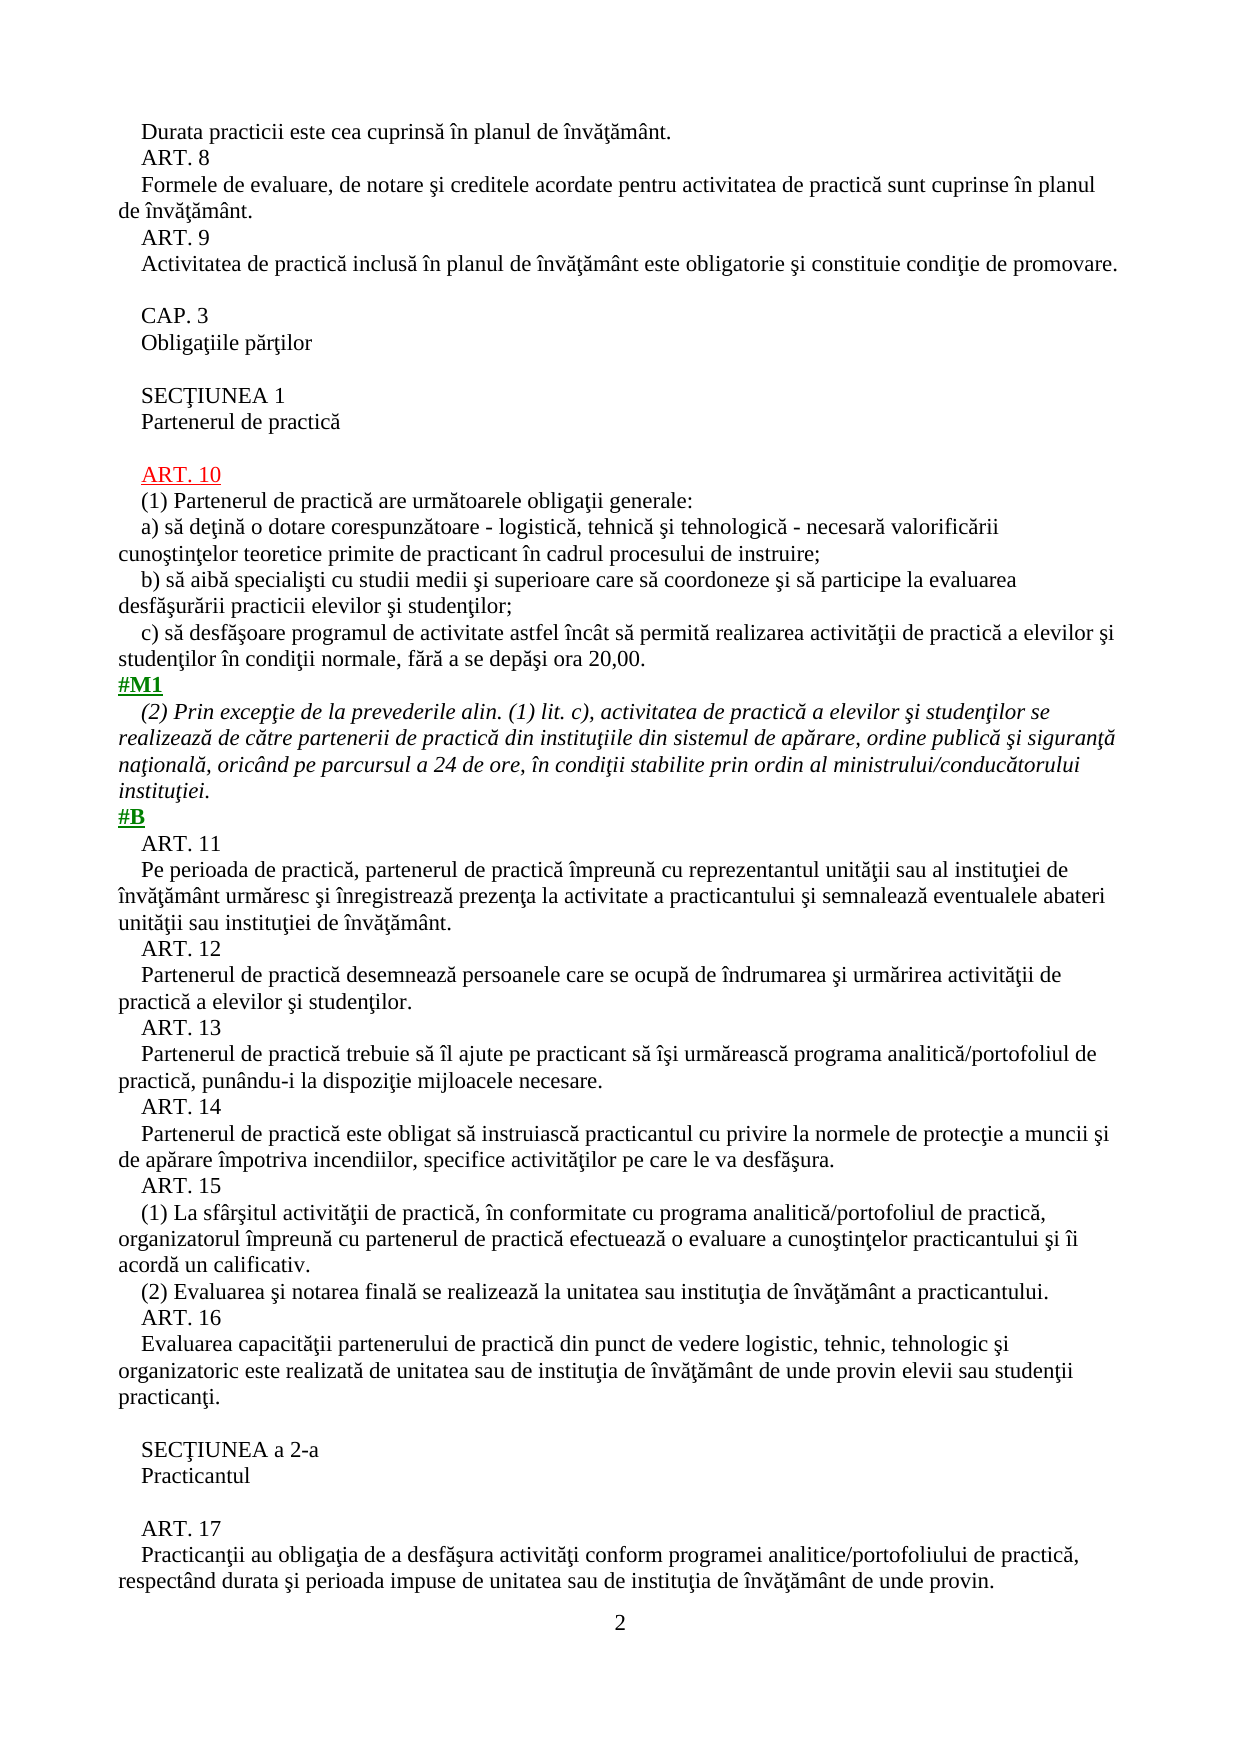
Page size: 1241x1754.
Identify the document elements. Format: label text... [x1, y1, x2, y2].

text Partenerul de practică este obligat să instruiască practicantul cu privire la normele de protecţie a muncii şi de apărare împotriva incendiilor, specifice activităţilor pe care le va desfăşura. [118, 1119, 1122, 1172]
text (1) Partenerul de practică are următoarele obligaţii generale: [118, 487, 1122, 513]
text CAP. 3 [118, 303, 1122, 329]
text Pe perioada de practică, partenerul de practică împreună cu reprezentantul unităţii sau al instituţiei de învăţământ urmăresc şi înregistrează prezenţa la activitate a practicantului şi semnalează eventualele abateri unităţii sau instituţiei de învăţământ. [118, 856, 1122, 935]
text ART. 9 [118, 223, 1122, 250]
text c) să desfăşoare programul de activitate astfel încât să permită realizarea activităţii de practică a elevilor şi studenţilor în condiţii normale, fără a se depăşi ora 20,00. [118, 619, 1122, 672]
text ART. 10 [118, 461, 1122, 487]
text Durata practicii este cea cuprinsă în planul de învăţământ. [118, 118, 1122, 144]
text Practicanţii au obligaţia de a desfăşura activităţi conform programei analitice/portofoliului de practică, respectând durata şi perioada impuse de unitatea sau de instituţia de învăţământ de unde provin. [118, 1541, 1122, 1594]
text ART. 17 [118, 1515, 1122, 1541]
text ART. 16 [118, 1304, 1122, 1330]
text (1) La sfârşitul activităţii de practică, în conformitate cu programa analitică/portofoliul de practică, organizatorul împreună cu partenerul de practică efectuează o evaluare a cunoştinţelor practicantului şi îi acordă un calificativ. [118, 1199, 1122, 1278]
text Partenerul de practică desemnează persoanele care se ocupă de îndrumarea şi urmărirea activităţii de practică a elevilor şi studenţilor. [118, 961, 1122, 1014]
text ART. 14 [118, 1093, 1122, 1119]
text #B [118, 803, 1122, 830]
text Activitatea de practică inclusă în planul de învăţământ este obligatorie şi constituie condiţie de promovare. [118, 250, 1122, 276]
text Obligaţiile părţilor [118, 329, 1122, 355]
text Practicantul [118, 1462, 1122, 1488]
text SECŢIUNEA a 2-a [118, 1436, 1122, 1462]
text Partenerul de practică [118, 408, 1122, 434]
text b) să aibă specialişti cu studii medii şi superioare care să coordoneze şi să participe la evaluarea desfăşurării practicii elevilor şi studenţilor; [118, 566, 1122, 619]
text (2) Evaluarea şi notarea finală se realizează la unitatea sau instituţia de învăţământ a practicantului. [118, 1278, 1122, 1304]
text ART. 15 [118, 1172, 1122, 1199]
text ART. 11 [118, 830, 1122, 856]
text Partenerul de practică trebuie să îl ajute pe practicant să îşi urmărească programa analitică/portofoliul de practică, punându-i la dispoziţie mijloacele necesare. [118, 1041, 1122, 1093]
text (2) Prin excepţie de la prevederile alin. (1) lit. c), activitatea de practică a elevilor şi studenţilor se realizează de către partenerii de practică din instituţiile din sistemul de apărare, ordine publică şi siguranţă naţională, oricând pe parcursul a 24 de ore, în condiţii stabilite prin ordin al ministrului/conducătorului instituţiei. [118, 698, 1122, 803]
text SECŢIUNEA 1 [118, 382, 1122, 408]
text a) să deţină o dotare corespunzătoare - logistică, tehnică şi tehnologică - necesară valorificării cunoştinţelor teoretice primite de practicant în cadrul procesului de instruire; [118, 513, 1122, 566]
text ART. 12 [118, 935, 1122, 961]
text Evaluarea capacităţii partenerului de practică din punct de vedere logistic, tehnic, tehnologic şi organizatoric este realizată de unitatea sau de instituţia de învăţământ de unde provin elevii sau studenţii practicanţi. [118, 1330, 1122, 1409]
text ART. 8 [118, 144, 1122, 171]
text ART. 13 [118, 1014, 1122, 1041]
text Formele de evaluare, de notare şi creditele acordate pentru activitatea de practică sunt cuprinse în planul de învăţământ. [118, 171, 1122, 223]
text #M1 [118, 672, 1122, 698]
